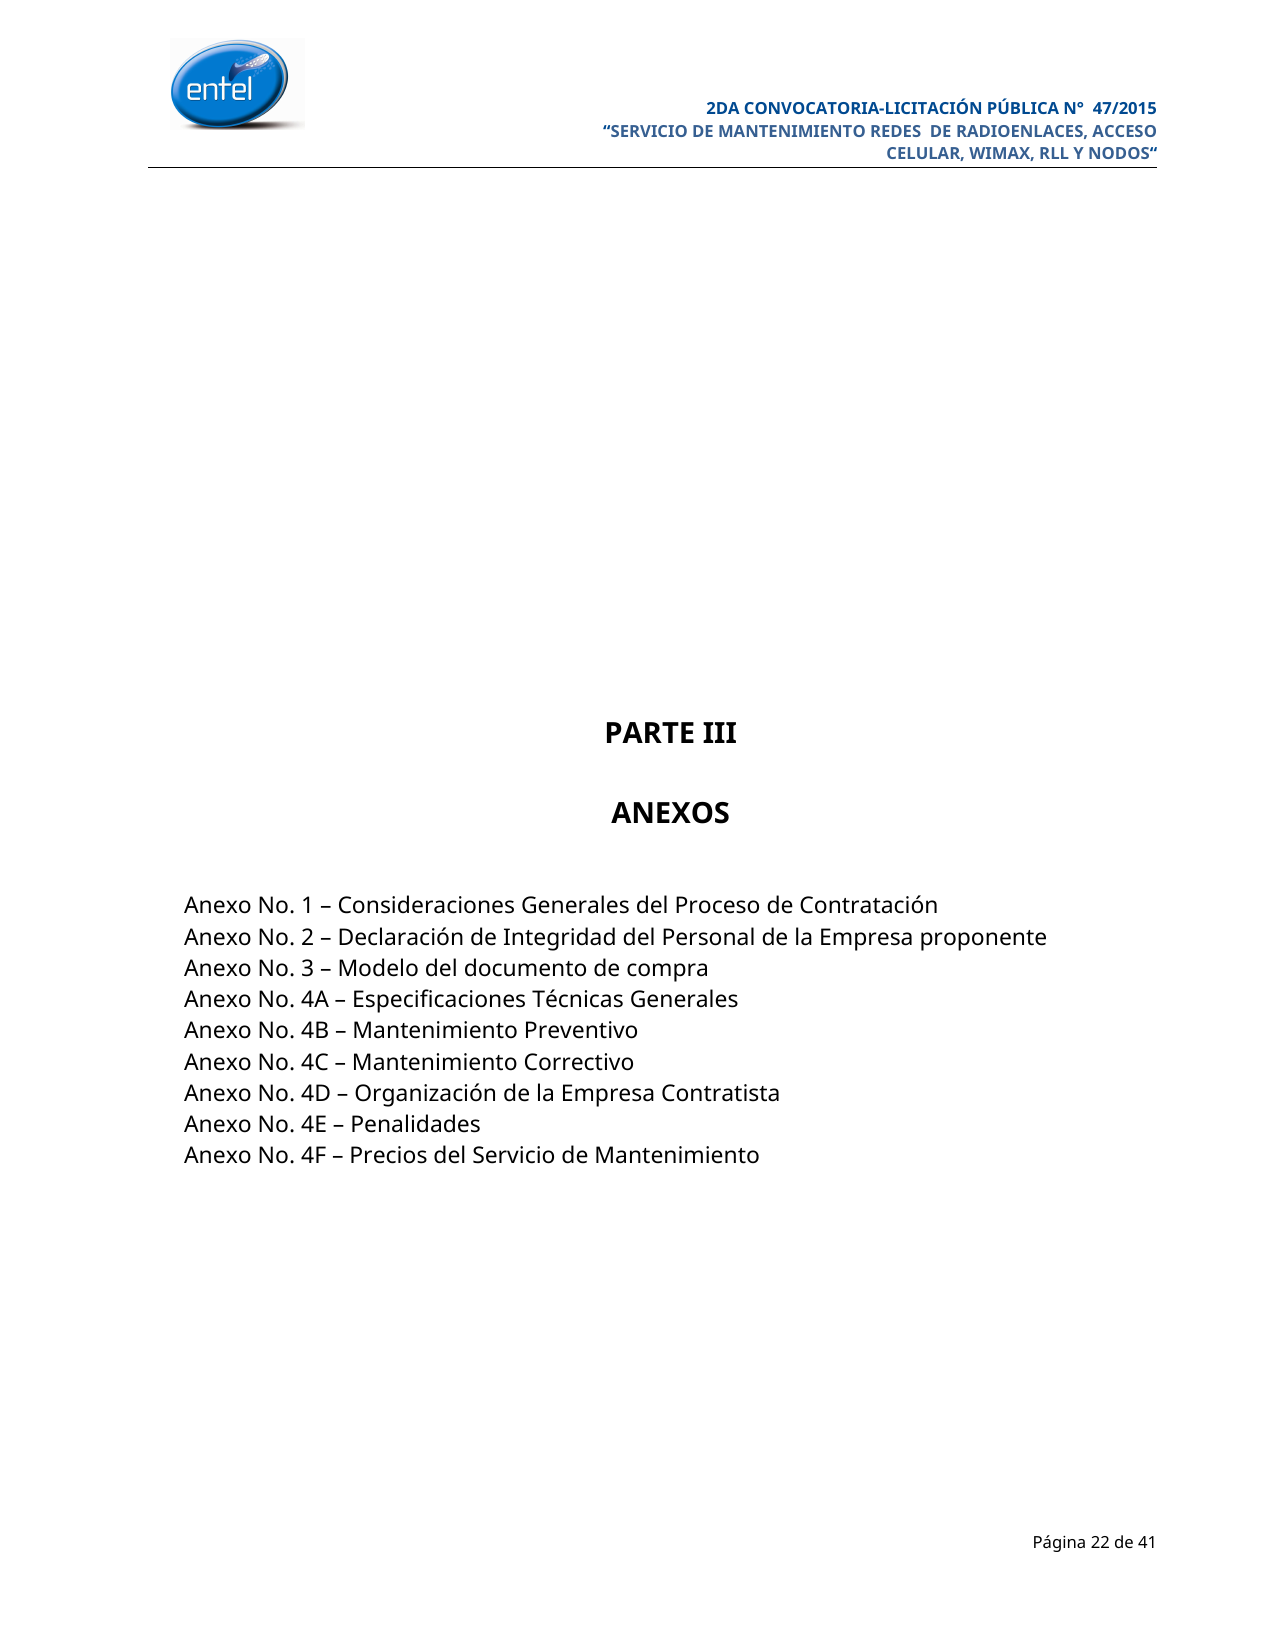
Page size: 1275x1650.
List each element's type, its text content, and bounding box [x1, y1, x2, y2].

text Anexo No. 4C – Mantenimiento Correctivo [184, 1046, 1157, 1077]
text ANEXOS [184, 792, 1157, 832]
text Anexo No. 2 – Declaración de Integridad del Personal de la Empresa proponente [184, 921, 1157, 952]
text Anexo No. 4D – Organización de la Empresa Contratista [184, 1077, 1157, 1108]
picture [170, 38, 305, 130]
text Anexo No. 1 – Consideraciones Generales del Proceso de Contratación [184, 889, 1157, 921]
text Anexo No. 4A – Especificaciones Técnicas Generales [184, 983, 1157, 1014]
text Anexo No. 4B – Mantenimiento Preventivo [184, 1014, 1157, 1046]
text Anexo No. 4E – Penalidades [184, 1108, 1157, 1139]
subtitle PARTE III [184, 713, 1157, 752]
text Anexo No. 3 – Modelo del documento de compra [184, 952, 1157, 983]
text Anexo No. 4F – Precios del Servicio de Mantenimiento [184, 1139, 1157, 1171]
